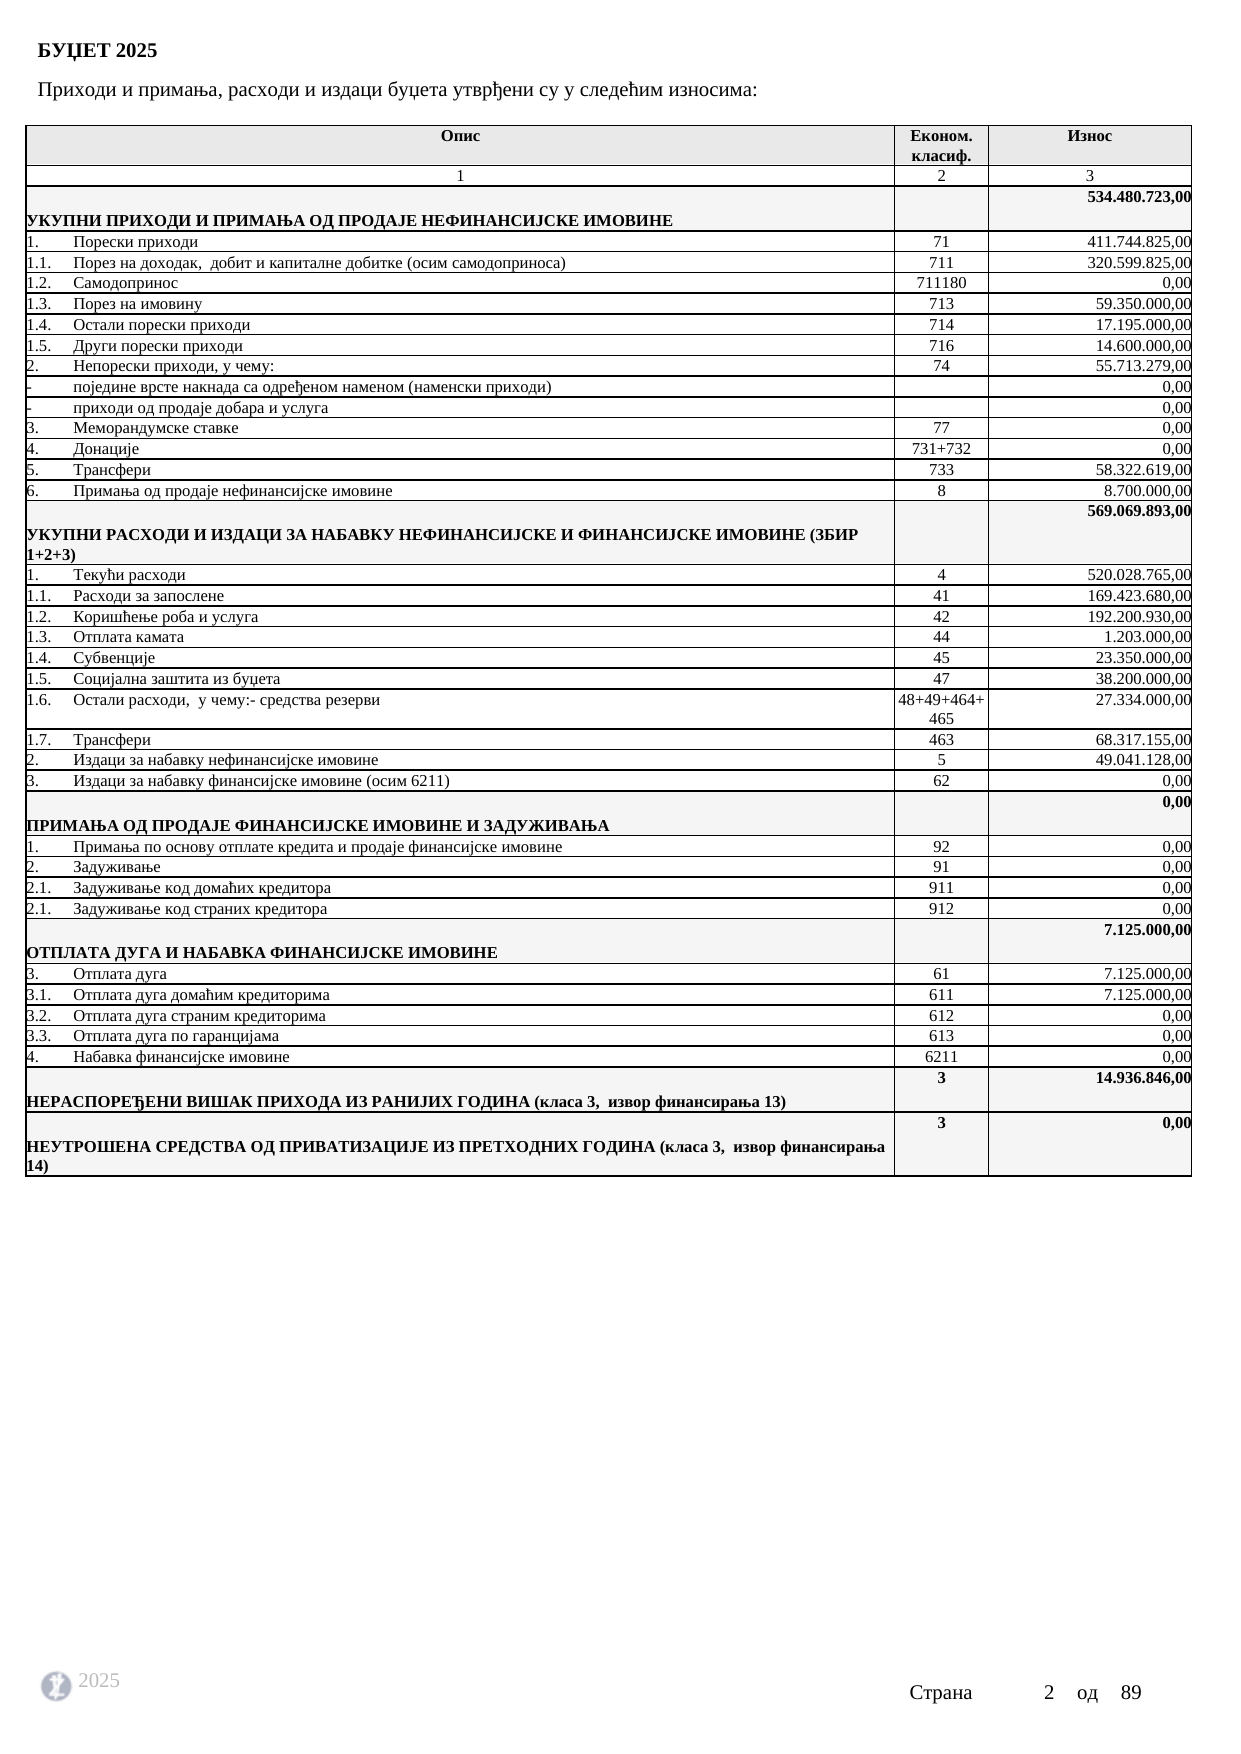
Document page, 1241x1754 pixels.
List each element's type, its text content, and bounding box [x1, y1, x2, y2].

table_cell 1. [27, 836, 73, 856]
table_cell 74 [895, 356, 988, 375]
table_cell 0,00 [989, 836, 1191, 856]
table_cell 716 [895, 335, 988, 354]
table_cell 3 [895, 1113, 988, 1175]
table_cell 3.1. [27, 985, 73, 1004]
table_cell 2. [27, 857, 73, 876]
table_cell 0,00 [989, 771, 1191, 790]
table_cell Отплата дуга по гаранцијама [73, 1026, 894, 1045]
table_cell 1 [27, 166, 894, 185]
table_cell 733 [895, 460, 988, 479]
table_cell 3 [895, 1068, 988, 1111]
table_cell - [27, 377, 73, 396]
table_cell 411.744.825,00 [989, 232, 1191, 251]
table_cell 17.195.000,00 [989, 315, 1191, 334]
table_cell 0,00 [989, 792, 1191, 835]
table_cell Остали порески приходи [73, 315, 894, 334]
table_cell 714 [895, 315, 988, 334]
table_cell 1.1. [27, 586, 73, 605]
table_cell Коришћење роба и услуга [73, 607, 894, 626]
table_cell 42 [895, 607, 988, 626]
table_cell 23.350.000,00 [989, 648, 1191, 667]
table_cell 38.200.000,00 [989, 669, 1191, 688]
table_cell 91 [895, 857, 988, 876]
table_cell 1.4. [27, 648, 73, 667]
table_cell 711180 [895, 273, 988, 292]
table_cell 7.125.000,00 [989, 985, 1191, 1004]
table_cell 4. [27, 1047, 73, 1066]
table_cell Непорески приходи, у чему: [73, 356, 894, 375]
table_cell 48+49+464+465 [895, 690, 988, 728]
table_cell 71 [895, 232, 988, 251]
table_cell Расходи за запослене [73, 586, 894, 605]
table_cell 77 [895, 418, 988, 437]
table_cell 3. [27, 964, 73, 983]
table_cell поједине врсте накнада са одређеном наменом (наменски приходи) [73, 377, 894, 396]
table_cell - [27, 398, 73, 417]
table_cell 6211 [895, 1047, 988, 1066]
table_cell Примања од продаје нефинансијске имовине [73, 481, 894, 499]
table_cell 59.350.000,00 [989, 294, 1191, 313]
table_cell Социјална заштита из буџета [73, 669, 894, 688]
table_cell Порез на доходак, добит и капиталне добитке (осим самодоприноса) [73, 252, 894, 272]
table_cell 2.1. [27, 899, 73, 918]
table_cell 5 [895, 750, 988, 769]
table_cell 1.5. [27, 669, 73, 688]
table_cell 45 [895, 648, 988, 667]
table_cell НЕУТРОШЕНА СРЕДСТВА ОД ПРИВАТИЗАЦИЈЕ ИЗ ПРЕТХОДНИХ ГОДИНА (класа 3, извор финансирања 14) [27, 1113, 894, 1175]
table_cell 4 [895, 565, 988, 584]
table_cell 1.7. [27, 730, 73, 748]
table_cell 1.4. [27, 315, 73, 334]
table_cell 0,00 [989, 398, 1191, 417]
table_cell ОТПЛАТА ДУГА И НАБАВКА ФИНАНСИЈСКЕ ИМОВИНЕ [27, 919, 894, 962]
table_cell [895, 501, 988, 563]
table_cell 534.480.723,00 [989, 187, 1191, 230]
table_cell 520.028.765,00 [989, 565, 1191, 584]
table_cell 8.700.000,00 [989, 481, 1191, 499]
table_cell Отплата дуга домаћим кредиторима [73, 985, 894, 1004]
table_header Економ. класиф. [895, 126, 988, 164]
table_cell 1.6. [27, 690, 73, 728]
table_cell Остали расходи, у чему:- средства резерви [73, 690, 894, 728]
table_cell 3.3. [27, 1026, 73, 1045]
table_cell [895, 377, 988, 396]
table_cell Субвенције [73, 648, 894, 667]
table_cell Текући расходи [73, 565, 894, 584]
table_cell Задуживање код страних кредитора [73, 899, 894, 918]
picture [37, 1668, 75, 1706]
table_cell 731+732 [895, 439, 988, 458]
table_cell Порески приходи [73, 232, 894, 251]
table_cell 27.334.000,00 [989, 690, 1191, 728]
table_cell 0,00 [989, 899, 1191, 918]
table_cell 3 [989, 166, 1191, 185]
table_cell 3. [27, 418, 73, 437]
table_header Опис [27, 126, 894, 164]
table_cell УКУПНИ РАСХОДИ И ИЗДАЦИ ЗА НАБАВКУ НЕФИНАНСИЈСКЕ И ФИНАНСИЈСКЕ ИМОВИНЕ (ЗБИР 1+2+3) [27, 501, 894, 563]
table_cell УКУПНИ ПРИХОДИ И ПРИМАЊА ОД ПРОДАЈЕ НЕФИНАНСИЈСКЕ ИМОВИНЕ [27, 187, 894, 230]
table_header Износ [989, 126, 1191, 164]
table_cell 62 [895, 771, 988, 790]
table_cell Самодопринос [73, 273, 894, 292]
table_cell Задуживање код домаћих кредитора [73, 878, 894, 897]
table_cell 0,00 [989, 1047, 1191, 1066]
table_cell 14.936.846,00 [989, 1068, 1191, 1111]
table_cell 0,00 [989, 273, 1191, 292]
table_cell 6. [27, 481, 73, 499]
table_cell Издаци за набавку финансијске имовине (осим 6211) [73, 771, 894, 790]
table_cell [895, 792, 988, 835]
table_cell 0,00 [989, 377, 1191, 396]
table_cell [895, 187, 988, 230]
table_cell 0,00 [989, 1006, 1191, 1025]
table_cell 68.317.155,00 [989, 730, 1191, 748]
table_cell 569.069.893,00 [989, 501, 1191, 563]
table_cell 1.5. [27, 335, 73, 354]
table_cell 169.423.680,00 [989, 586, 1191, 605]
table_cell 1.2. [27, 607, 73, 626]
table_cell 611 [895, 985, 988, 1004]
table_cell 912 [895, 899, 988, 918]
table_cell Отплата камата [73, 627, 894, 646]
table_cell Издаци за набавку нефинансијске имовине [73, 750, 894, 769]
table_cell Задуживање [73, 857, 894, 876]
table_cell Трансфери [73, 460, 894, 479]
table_cell 1.3. [27, 627, 73, 646]
table_cell 192.200.930,00 [989, 607, 1191, 626]
table_cell 612 [895, 1006, 988, 1025]
table_cell ПРИМАЊА ОД ПРОДАЈЕ ФИНАНСИЈСКЕ ИМОВИНЕ И ЗАДУЖИВАЊА [27, 792, 894, 835]
table_cell 47 [895, 669, 988, 688]
table_cell 0,00 [989, 857, 1191, 876]
table_cell 7.125.000,00 [989, 919, 1191, 962]
table_cell 1. [27, 232, 73, 251]
table_cell 55.713.279,00 [989, 356, 1191, 375]
table_cell 2.1. [27, 878, 73, 897]
table_cell Други порески приходи [73, 335, 894, 354]
table_cell 1.3. [27, 294, 73, 313]
table_cell 1.1. [27, 252, 73, 272]
table_cell 92 [895, 836, 988, 856]
table_cell 44 [895, 627, 988, 646]
table_cell Отплата дуга [73, 964, 894, 983]
table_cell 8 [895, 481, 988, 499]
table_cell 1.2. [27, 273, 73, 292]
table_cell 613 [895, 1026, 988, 1045]
table_cell 5. [27, 460, 73, 479]
table_cell приходи од продаје добара и услуга [73, 398, 894, 417]
table_cell 0,00 [989, 1026, 1191, 1045]
table_cell 49.041.128,00 [989, 750, 1191, 769]
table_cell 7.125.000,00 [989, 964, 1191, 983]
table_cell 61 [895, 964, 988, 983]
text Приходи и примања, расходи и издаци буџета утврђени су у следећим износима: [37, 77, 1203, 101]
table_cell 320.599.825,00 [989, 252, 1191, 272]
table_cell 0,00 [989, 878, 1191, 897]
table_cell 0,00 [989, 1113, 1191, 1175]
table_cell 713 [895, 294, 988, 313]
table_cell 1. [27, 565, 73, 584]
table_cell 463 [895, 730, 988, 748]
table_cell 14.600.000,00 [989, 335, 1191, 354]
table_cell НЕРАСПОРЕЂЕНИ ВИШАК ПРИХОДА ИЗ РАНИЈИХ ГОДИНА (класа 3, извор финансирања 13) [27, 1068, 894, 1111]
table_cell 41 [895, 586, 988, 605]
table_cell 2. [27, 750, 73, 769]
table_cell 58.322.619,00 [989, 460, 1191, 479]
table_cell 0,00 [989, 439, 1191, 458]
table_cell Донације [73, 439, 894, 458]
table_cell 2. [27, 356, 73, 375]
table_cell [895, 919, 988, 962]
table_cell 1.203.000,00 [989, 627, 1191, 646]
table_cell 3. [27, 771, 73, 790]
table_cell 4. [27, 439, 73, 458]
table_cell Меморандумске ставке [73, 418, 894, 437]
table_cell 711 [895, 252, 988, 272]
table_cell Примања по основу отплате кредита и продаје финансијске имовине [73, 836, 894, 856]
table_cell Набавка финансијске имовине [73, 1047, 894, 1066]
table_cell Трансфери [73, 730, 894, 748]
table_cell 0,00 [989, 418, 1191, 437]
table_cell [895, 398, 988, 417]
table_cell 3.2. [27, 1006, 73, 1025]
table_cell 2 [895, 166, 988, 185]
table_cell Порез на имовину [73, 294, 894, 313]
table_cell Отплата дуга страним кредиторима [73, 1006, 894, 1025]
table_cell 911 [895, 878, 988, 897]
